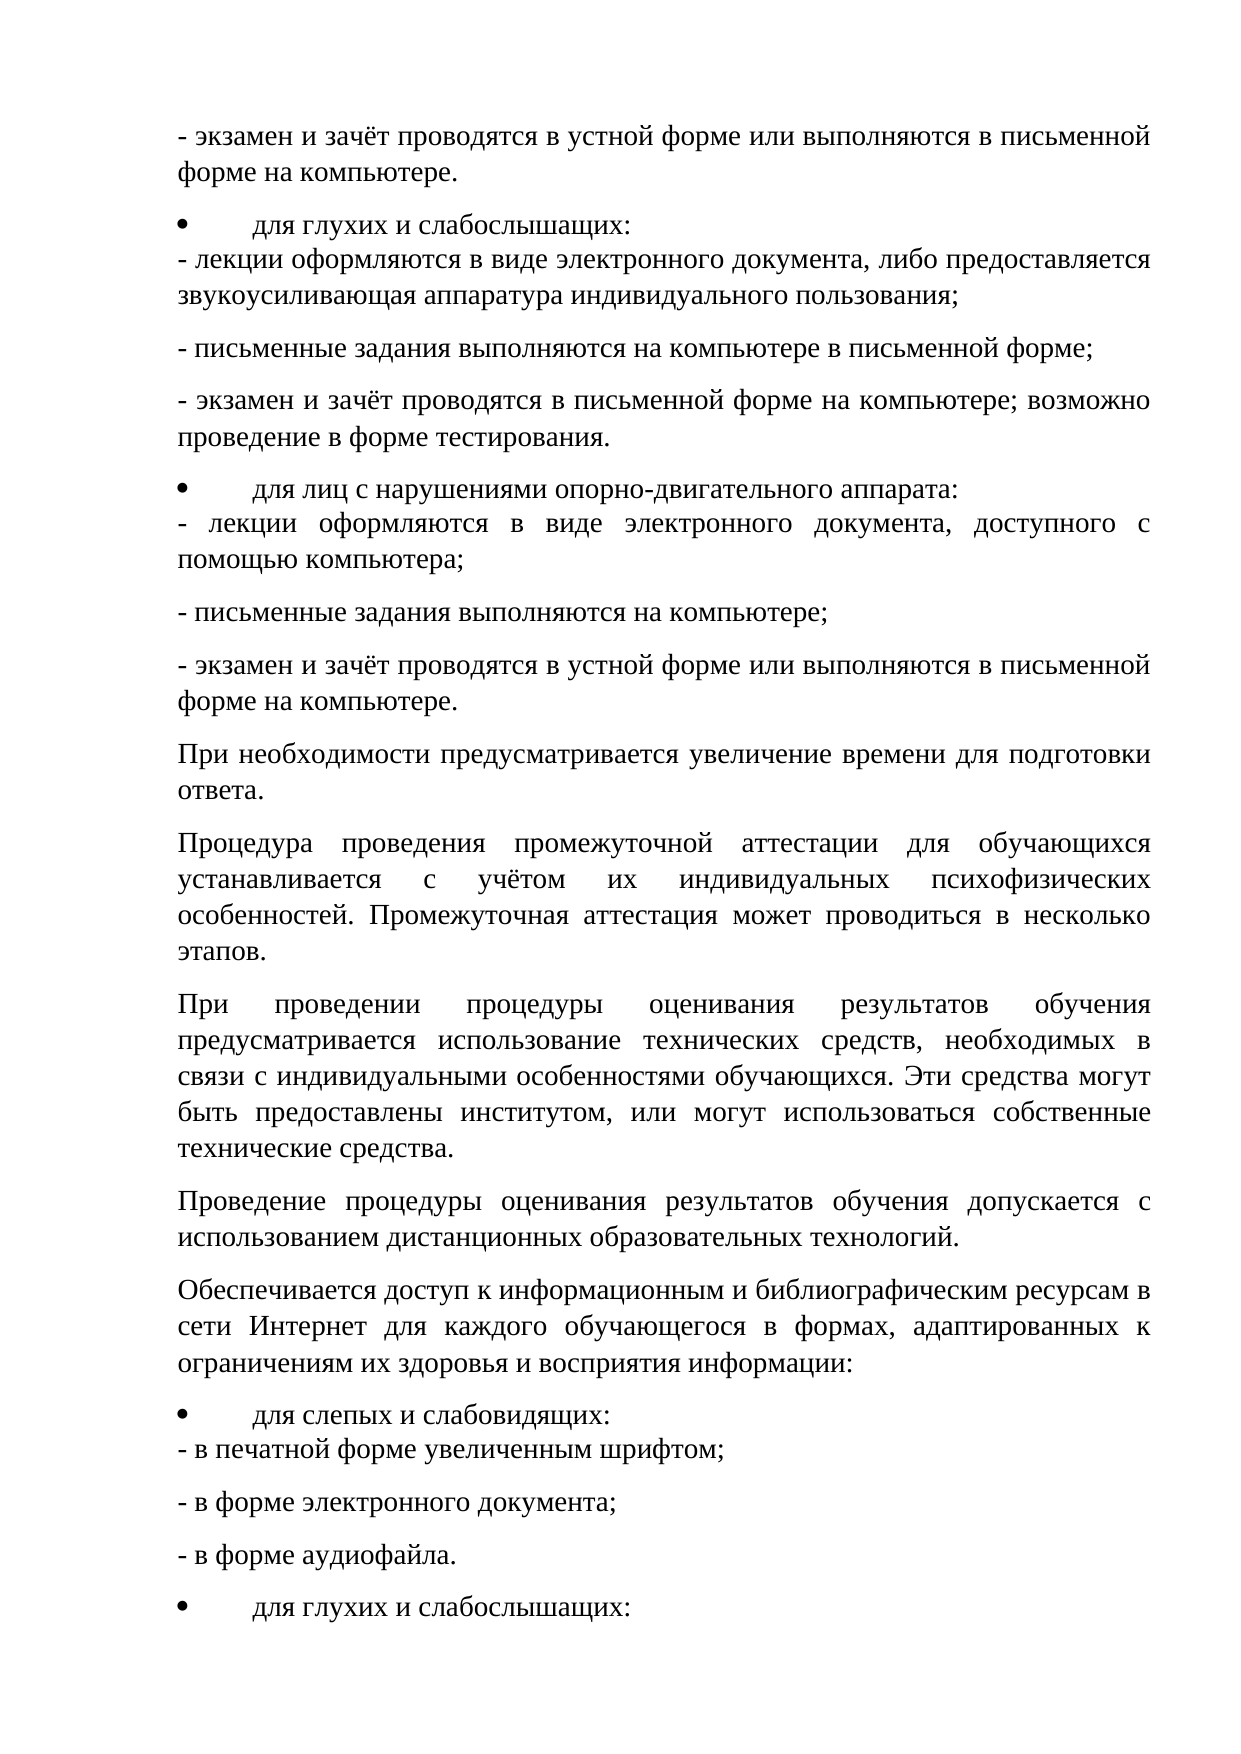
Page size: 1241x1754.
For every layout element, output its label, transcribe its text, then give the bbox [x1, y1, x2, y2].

text - письменные задания выполняются на компьютере в письменной форме; [177, 330, 1152, 363]
text - экзамен и зачёт проводятся в письменной форме на компьютере; возможно проведение в форме тестирования. [177, 382, 1152, 452]
list для лиц с нарушениями опорно-двигательного аппарата: [177, 471, 1152, 505]
text - лекции оформляются в виде электронного документа, доступного с помощью компьютера; [177, 505, 1152, 575]
text - лекции оформляются в виде электронного документа, либо предоставляется звукоусиливающая аппаратура индивидуального пользования; [177, 241, 1152, 310]
list для глухих и слабослышащих: [177, 1589, 1152, 1623]
text Процедура проведения промежуточной аттестации для обучающихся устанавливается с учётом их индивидуальных психофизических особенностей. Промежуточная аттестация может проводиться в несколько этапов. [177, 825, 1152, 967]
text - в форме электронного документа; [177, 1484, 1152, 1517]
text Обеспечивается доступ к информационным и библиографическим ресурсам в сети Интернет для каждого обучающегося в формах, адаптированных к ограничениям их здоровья и восприятия информации: [177, 1272, 1152, 1378]
text - в форме аудиофайла. [177, 1537, 1152, 1570]
text - экзамен и зачёт проводятся в устной форме или выполняются в письменной форме на компьютере. [177, 118, 1152, 188]
list для слепых и слабовидящих: [177, 1397, 1152, 1431]
text При проведении процедуры оценивания результатов обучения предусматривается использование технических средств, необходимых в связи с индивидуальными особенностями обучающихся. Эти средства могут быть предоставлены институтом, или могут использоваться собственные технические средства. [177, 986, 1152, 1164]
text - экзамен и зачёт проводятся в устной форме или выполняются в письменной форме на компьютере. [177, 647, 1152, 717]
text При необходимости предусматривается увеличение времени для подготовки ответа. [177, 736, 1152, 806]
text Проведение процедуры оценивания результатов обучения допускается с использованием дистанционных образовательных технологий. [177, 1183, 1152, 1253]
text - в печатной форме увеличенным шрифтом; [177, 1431, 1152, 1465]
text - письменные задания выполняются на компьютере; [177, 594, 1152, 628]
list для глухих и слабослышащих: [177, 207, 1152, 241]
